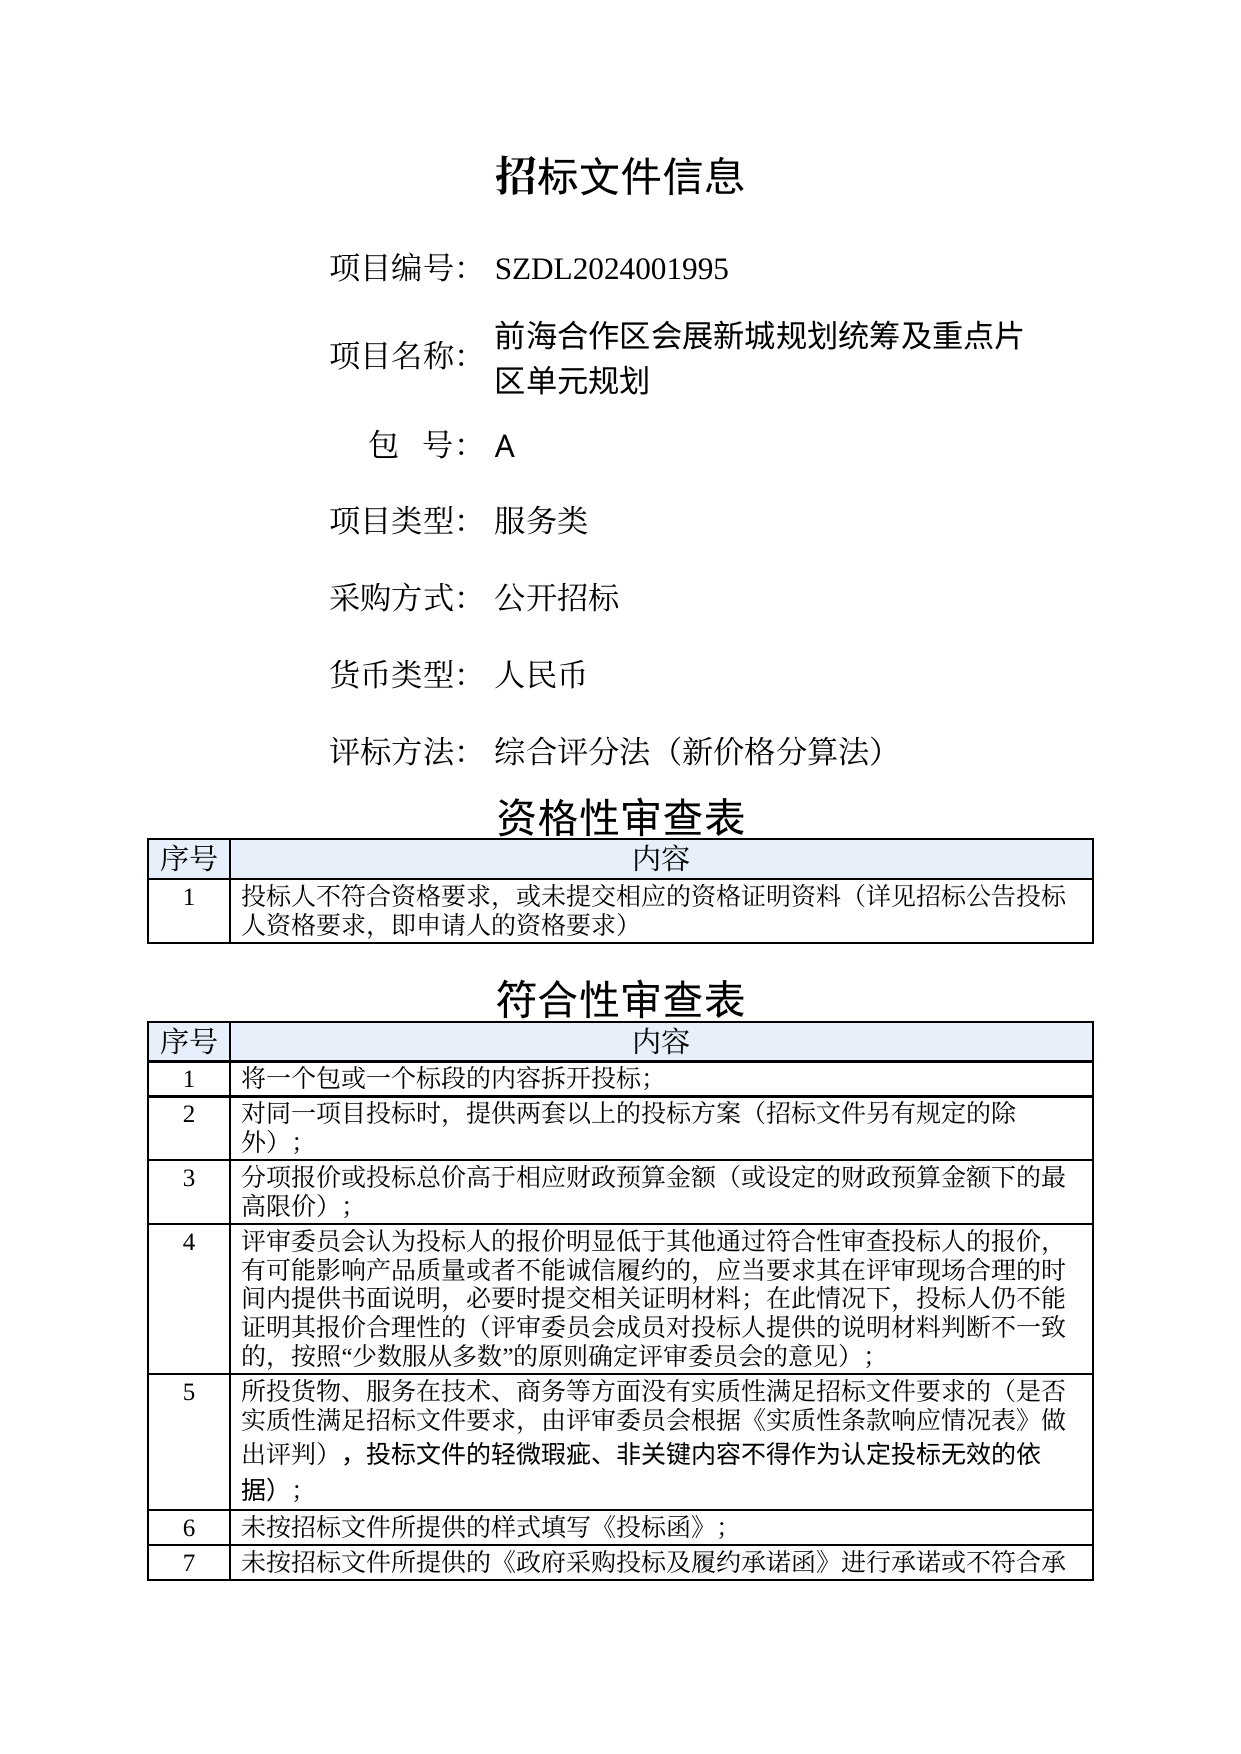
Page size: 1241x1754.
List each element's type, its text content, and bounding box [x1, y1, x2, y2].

table_cell 对同一项目投标时，提供两套以上的投标方案（招标文件另有规定的除外）； [231, 1098, 1092, 1159]
table_cell 项目类型： [206, 483, 490, 560]
text 招标文件信息 [187, 150, 1053, 201]
table_cell 2 [149, 1098, 229, 1159]
table_cell 评标方法： [206, 714, 490, 791]
table_cell 人民币 [490, 637, 1034, 714]
table_cell 7 [149, 1546, 229, 1579]
table_header 项目编号： [206, 230, 490, 307]
table_cell 1 [149, 880, 229, 942]
table_cell 公开招标 [490, 560, 1034, 637]
table_cell 包 号： [206, 406, 490, 483]
table_cell 评审委员会认为投标人的报价明显低于其他通过符合性审查投标人的报价，有可能影响产品质量或者不能诚信履约的，应当要求其在评审现场合理的时间内提供书面说明，必要时提交相关证明材料；在此情况下，投标人仍不能证明其报价合理性的（评审委员会成员对投标人提供的说明材料判断不一致的，按照“少数服从多数”的原则确定评审委员会的意见）； [231, 1225, 1092, 1373]
table_header 内容 [231, 1023, 1092, 1060]
table_cell 分项报价或投标总价高于相应财政预算金额（或设定的财政预算金额下的最高限价）； [231, 1161, 1092, 1223]
table_cell 未按招标文件所提供的样式填写《投标函》； [231, 1511, 1092, 1544]
table_cell 综合评分法（新价格分算法） [490, 714, 1034, 791]
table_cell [231, 1546, 1092, 1579]
table_cell 将一个包或一个标段的内容拆开投标； [231, 1063, 1092, 1095]
table_cell 项目名称： [206, 307, 490, 406]
table_cell 前海合作区会展新城规划统筹及重点片区单元规划 [490, 307, 1034, 406]
table_cell 4 [149, 1225, 229, 1373]
table_header 序号 [149, 840, 229, 878]
table_cell A [490, 406, 1034, 483]
table_cell 3 [149, 1161, 229, 1223]
text 资格性审查表 [187, 791, 1053, 838]
table_cell 所投货物、服务在技术、商务等方面没有实质性满足招标文件要求的（是否实质性满足招标文件要求，由评审委员会根据《实质性条款响应情况表》做出评判），投标文件的轻微瑕疵、非关键内容不得作为认定投标无效的依据）； [231, 1375, 1092, 1509]
table_cell 5 [149, 1375, 229, 1509]
table_cell 服务类 [490, 483, 1034, 560]
table_cell 投标人不符合资格要求，或未提交相应的资格证明资料（详见招标公告投标人资格要求，即申请人的资格要求） [231, 880, 1092, 942]
table_cell 货币类型： [206, 637, 490, 714]
table_header SZDL2024001995 [490, 230, 1034, 307]
table_cell 1 [149, 1063, 229, 1095]
table_header 序号 [149, 1023, 229, 1060]
text 符合性审查表 [187, 973, 1053, 1021]
table_header 内容 [231, 840, 1092, 878]
table_cell 6 [149, 1511, 229, 1544]
table_cell 采购方式： [206, 560, 490, 637]
